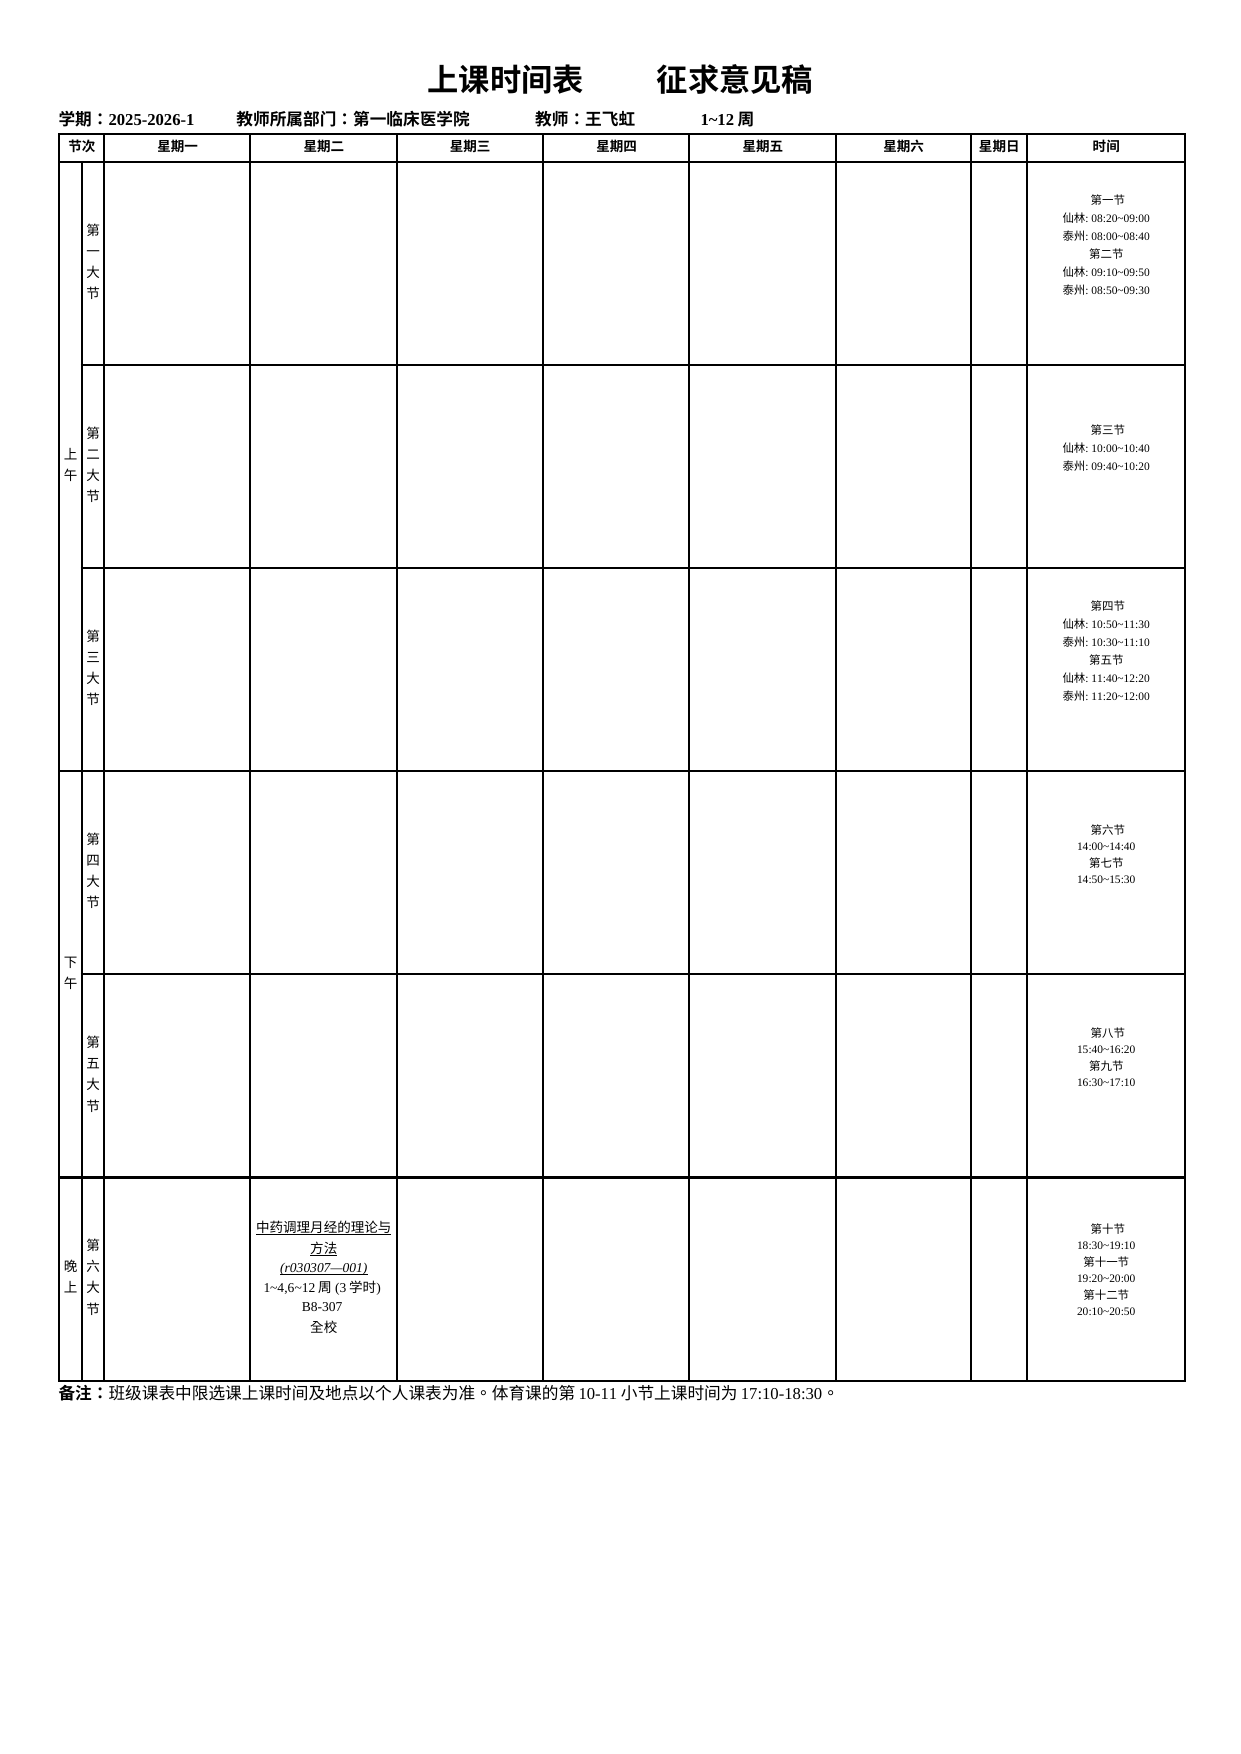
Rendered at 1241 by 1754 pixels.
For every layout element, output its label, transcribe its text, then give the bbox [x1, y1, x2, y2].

table_cell [105, 772, 249, 973]
table_cell 晚上 [60, 1179, 81, 1379]
table_cell [105, 163, 249, 364]
table_cell 第一节 仙林: 08:20~09:00 泰州: 08:00~08:40 第二节 仙林: 09:10~09:50 泰州: 08:50~09:30 [1028, 163, 1184, 364]
table_cell [398, 163, 542, 364]
table_cell [398, 1179, 542, 1379]
table_cell [544, 772, 688, 973]
text 上课时间表 征求意见稿 [58, 58, 1182, 101]
table_cell 第三节 仙林: 10:00~10:40 泰州: 09:40~10:20 [1028, 366, 1184, 567]
table_cell 第六大节 [83, 1179, 103, 1379]
table_cell [398, 366, 542, 567]
table_cell 第五大节 [83, 975, 103, 1176]
table_cell [837, 772, 970, 973]
table_cell [690, 772, 835, 973]
table_cell 上午 [60, 163, 81, 770]
table_cell [251, 569, 396, 770]
table_header 时间 [1028, 135, 1184, 161]
table_cell [972, 366, 1026, 567]
table_cell [837, 366, 970, 567]
table_header 星期六 [837, 135, 970, 161]
table_cell [690, 163, 835, 364]
table_cell [690, 1179, 835, 1379]
table_cell 第三大节 [83, 569, 103, 770]
table_cell 第八节 15:40~16:20 第九节 16:30~17:10 [1028, 975, 1184, 1176]
table_cell [690, 975, 835, 1176]
table_cell [105, 569, 249, 770]
table_cell 第一大节 [83, 163, 103, 364]
table_cell [105, 1179, 249, 1379]
table_cell [690, 366, 835, 567]
table_cell [972, 569, 1026, 770]
table_cell [837, 975, 970, 1176]
table_cell 第四大节 [83, 772, 103, 973]
table_cell [544, 1179, 688, 1379]
table_cell [544, 975, 688, 1176]
text 学期：2025-2026-1 教师所属部门：第一临床医学院 教师：王飞虹 1~12周 [58, 107, 1182, 130]
table_cell 第六节 14:00~14:40 第七节 14:50~15:30 [1028, 772, 1184, 973]
table_cell [251, 772, 396, 973]
table_header 星期四 [544, 135, 688, 161]
table_header 星期三 [398, 135, 542, 161]
table_cell [251, 975, 396, 1176]
table_cell [398, 569, 542, 770]
table_cell [398, 975, 542, 1176]
table_cell [690, 569, 835, 770]
table_cell [105, 975, 249, 1176]
table_cell [972, 163, 1026, 364]
table_cell 第十节 18:30~19:10 第十一节 19:20~20:00 第十二节 20:10~20:50 [1028, 1179, 1184, 1379]
table_cell [972, 772, 1026, 973]
table_cell [544, 569, 688, 770]
table_cell [837, 163, 970, 364]
table_cell [105, 366, 249, 567]
table_header 星期日 [972, 135, 1026, 161]
text 备注：班级课表中限选课上课时间及地点以个人课表为准。体育课的第10-11小节上课时间为17:10-18:30。 [58, 1382, 1182, 1404]
table_cell 中药调理月经的理论与方法 (r030307—001) 1~4,6~12周 (3学时) B8-307 全校 [251, 1179, 396, 1379]
table_cell 第二大节 [83, 366, 103, 567]
table_header 星期二 [251, 135, 396, 161]
table_cell [251, 163, 396, 364]
table_cell 下午 [60, 772, 81, 1176]
table_cell [544, 366, 688, 567]
table_header 星期五 [690, 135, 835, 161]
table_header 节次 [60, 135, 103, 161]
table_cell [837, 569, 970, 770]
table_cell 第四节 仙林: 10:50~11:30 泰州: 10:30~11:10 第五节 仙林: 11:40~12:20 泰州: 11:20~12:00 [1028, 569, 1184, 770]
table_cell [544, 163, 688, 364]
table_cell [972, 1179, 1026, 1379]
table_cell [972, 975, 1026, 1176]
table_cell [837, 1179, 970, 1379]
table_cell [398, 772, 542, 973]
table_header 星期一 [105, 135, 249, 161]
table_cell [251, 366, 396, 567]
